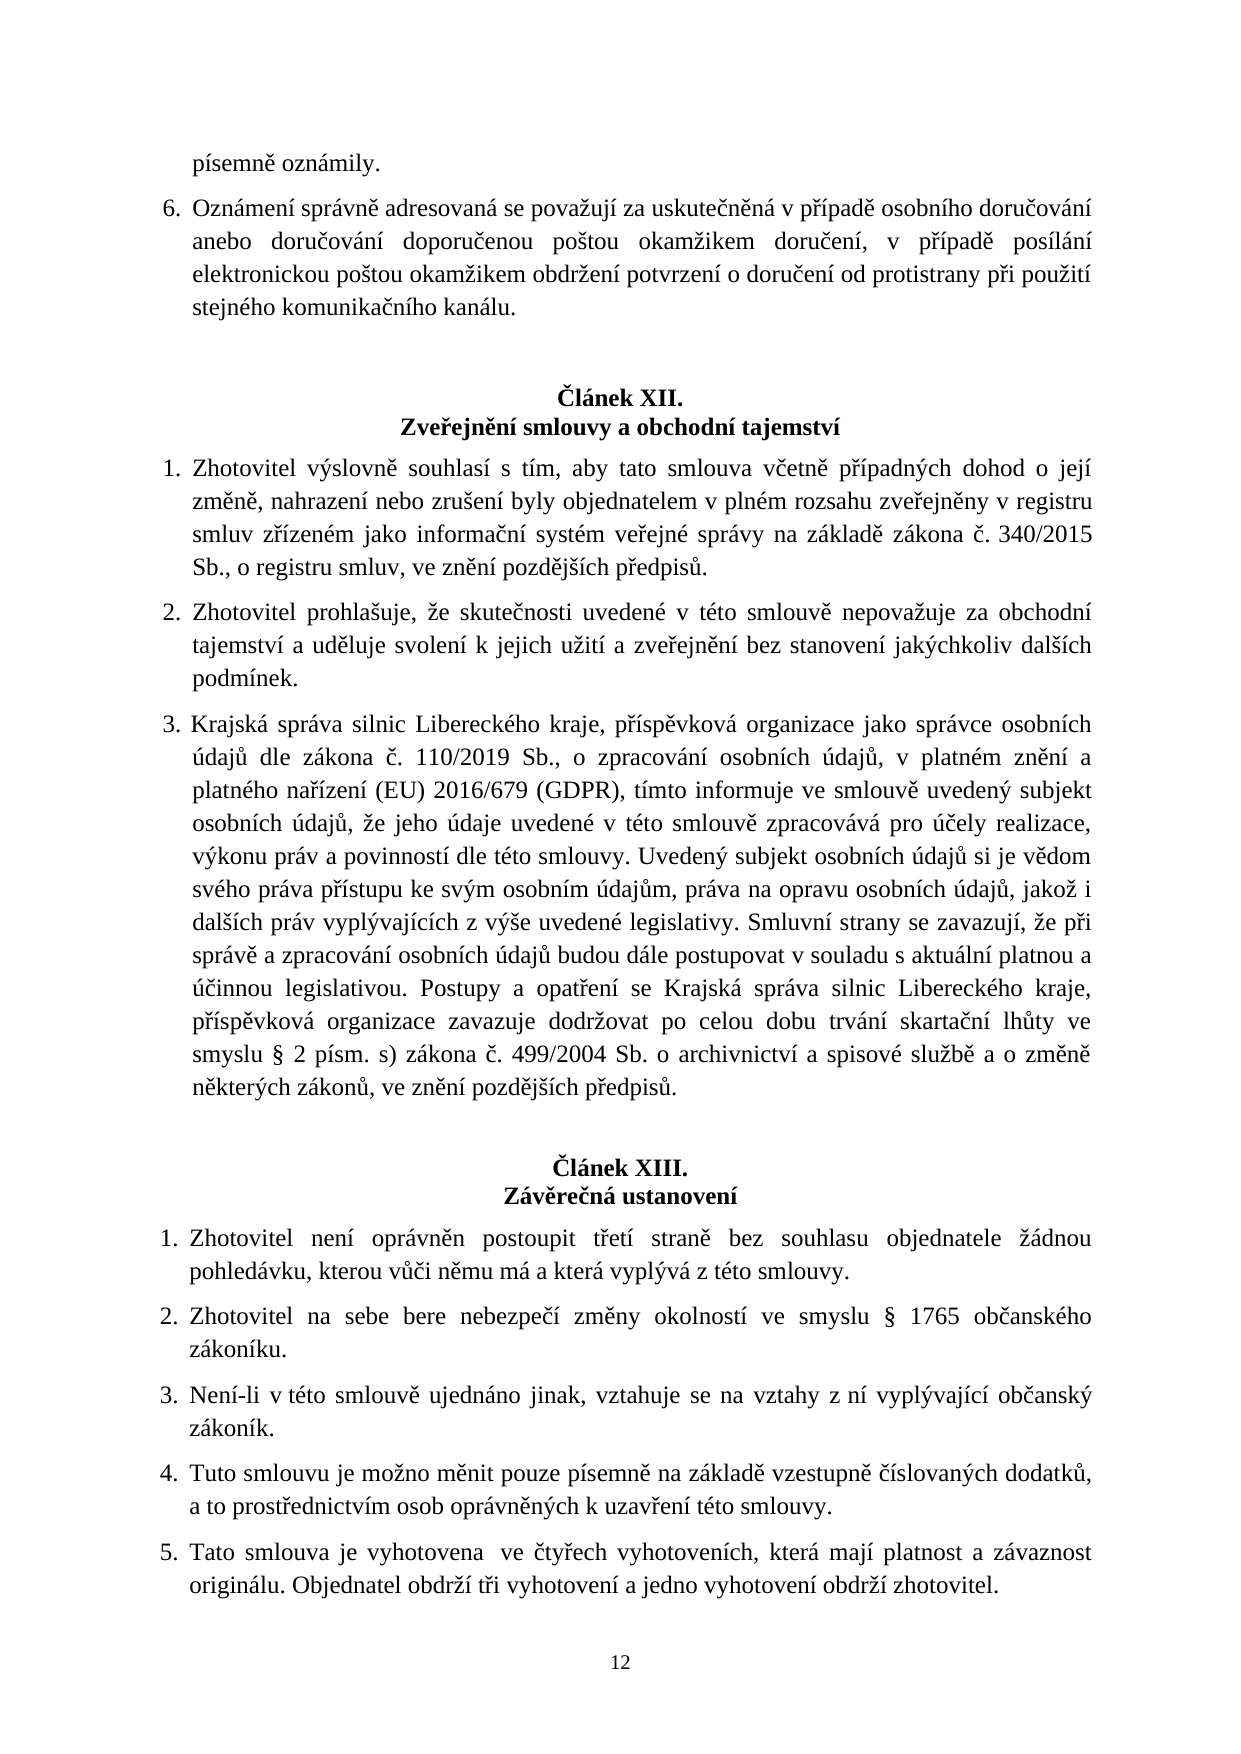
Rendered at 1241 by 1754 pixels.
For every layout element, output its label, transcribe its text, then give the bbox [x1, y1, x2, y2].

list Není-li v této smlouvě ujednáno jinak, vztahuje se na vztahy z ní vyplývající občanský zákoník. [159, 1380, 1092, 1442]
list Zhotovitel výslovně souhlasí s tím, aby tato smlouva včetně případných dohod o její změně, nahrazení nebo zrušení byly objednatelem v plném rozsahu zveřejněny v registru smluv zřízeném jako informační systém veřejné správy na základě zákona č. 340/2015 Sb., o registru smluv, ve znění pozdějších předpisů. [162, 453, 1092, 581]
list Zhotovitel prohlašuje, že skutečnosti uvedené v této smlouvě nepovažuje za obchodní tajemství a uděluje svolení k jejich užití a zveřejnění bez stanovení jakýchkoliv dalších podmínek. [162, 597, 1092, 692]
text Zveřejnění smlouvy a obchodní tajemství [148, 412, 1092, 440]
list Oznámení správně adresovaná se považují za uskutečněná v případě osobního doručování anebo doručování doporučenou poštou okamžikem doručení, v případě posílání elektronickou poštou okamžikem obdržení potvrzení o doručení od protistrany při použití stejného komunikačního kanálu. [162, 193, 1092, 321]
text Článek XII. [148, 383, 1092, 412]
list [162, 148, 1092, 176]
list Zhotovitel není oprávněn postoupit třetí straně bez souhlasu objednatele žádnou pohledávku, kterou vůči němu má a která vyplývá z této smlouvy. [159, 1223, 1092, 1284]
text Článek XIII. Závěrečná ustanovení [148, 1153, 1092, 1210]
list Zhotovitel na sebe bere nebezpečí změny okolností ve smyslu § 1765 občanského zákoníku. [159, 1301, 1092, 1363]
list Tato smlouva je vyhotovena ve čtyřech vyhotoveních, která mají platnost a závaznost originálu. Objednatel obdrží tři vyhotovení a jedno vyhotovení obdrží zhotovitel. [159, 1537, 1092, 1599]
list Tuto smlouvu je možno měnit pouze písemně na základě vzestupně číslovaných dodatků, a to prostřednictvím osob oprávněných k uzavření této smlouvy. [159, 1458, 1092, 1520]
text 3. Krajská správa silnic Libereckého kraje, příspěvková organizace jako správce osobních údajů dle zákona č. 110/2019 Sb., o zpracování osobních údajů, v platném znění a platného nařízení (EU) 2016/679 (GDPR), tímto informuje ve smlouvě uvedený subjekt osobních údajů, že jeho údaje uvedené v této smlouvě zpracovává pro účely realizace, výkonu práv a povinností dle této smlouvy. Uvedený subjekt osobních údajů si je vědom svého práva přístupu ke svým osobním údajům, práva na opravu osobních údajů, jakož i dalších práv vyplývajících z výše uvedené legislativy. Smluvní strany se zavazují, že při správě a zpracování osobních údajů budou dále postupovat v souladu s aktuální platnou a účinnou legislativou. Postupy a opatření se Krajská správa silnic Libereckého kraje, příspěvková organizace zavazuje dodržovat po celou dobu trvání skartační lhůty ve smyslu § 2 písm. s) zákona č. 499/2004 Sb. o archivnictví a spisové službě a o změně některých zákonů, ve znění pozdějších předpisů. [162, 709, 1092, 1101]
